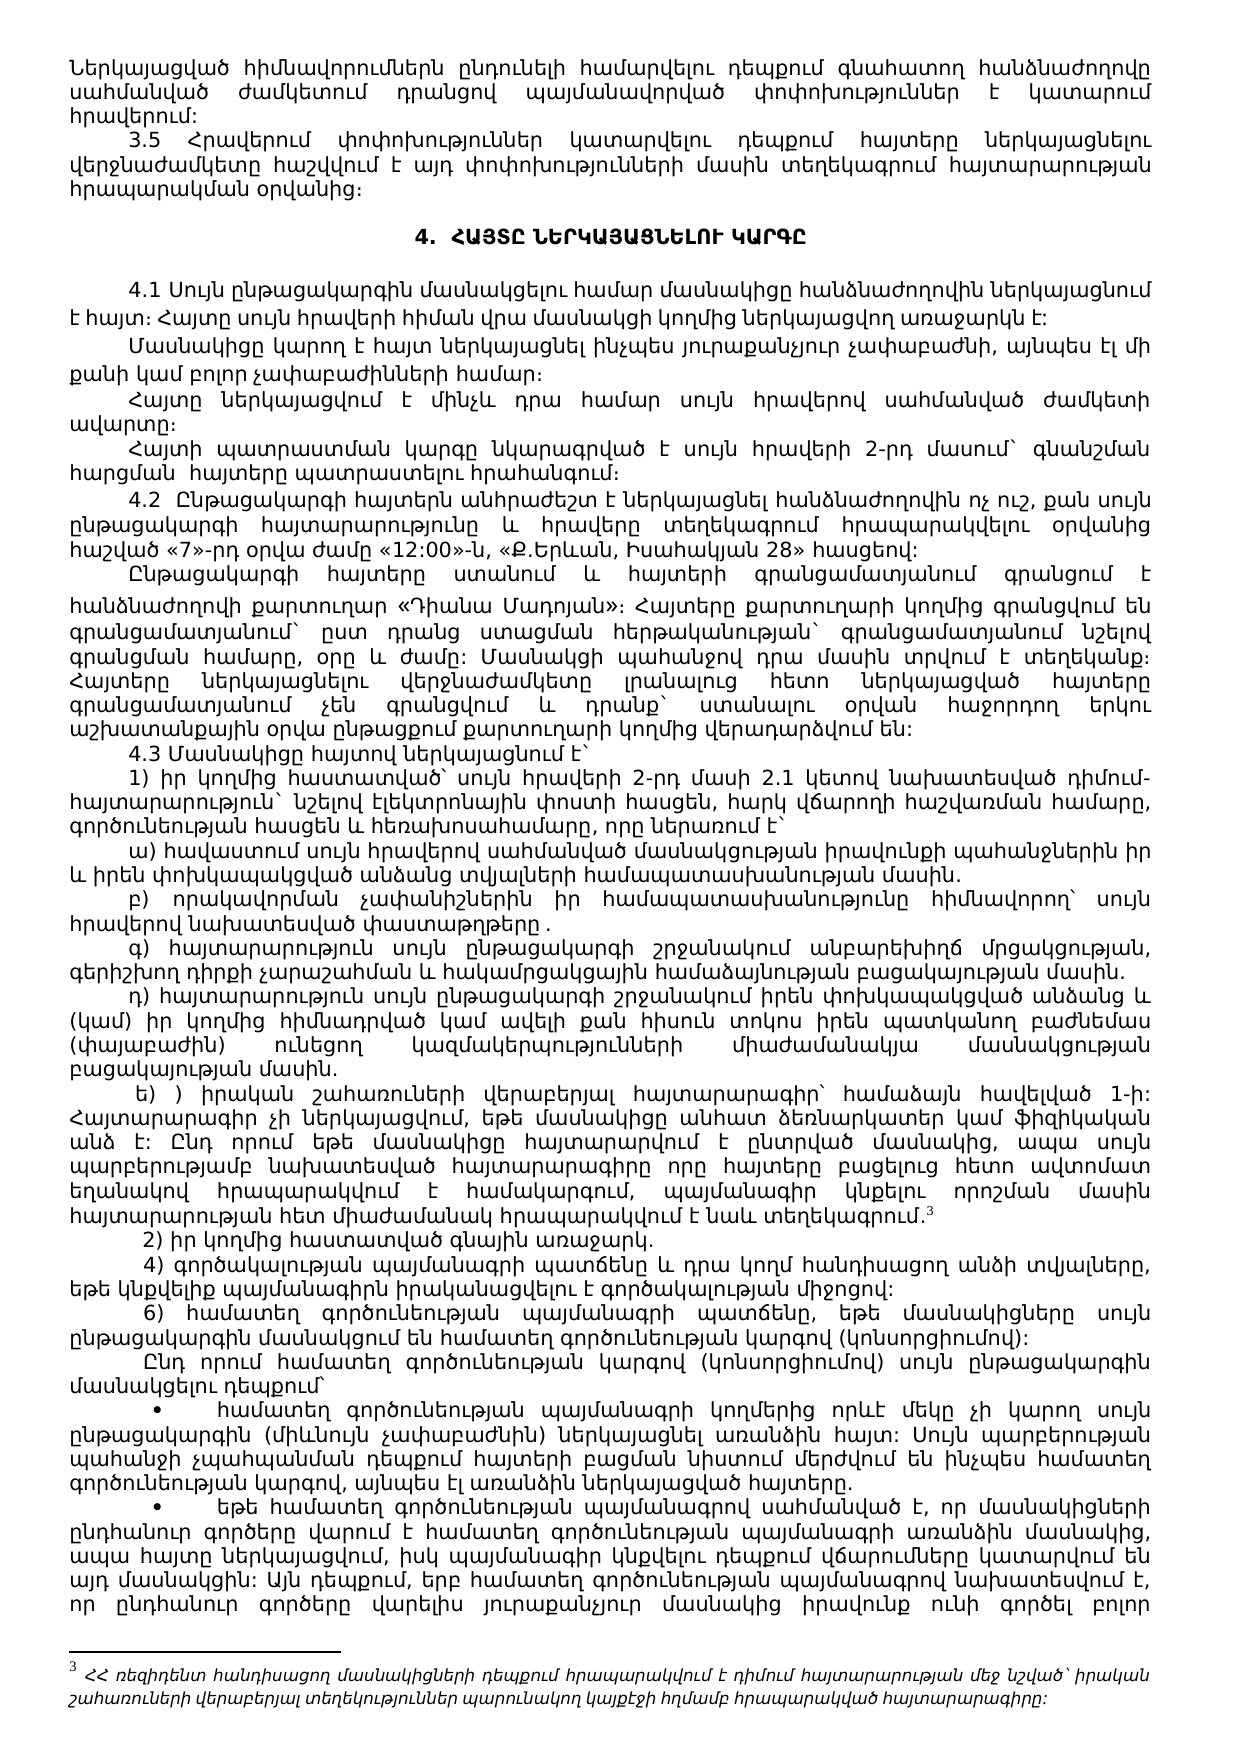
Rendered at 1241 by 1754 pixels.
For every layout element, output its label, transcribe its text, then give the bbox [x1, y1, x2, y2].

text ա) հավաստում սույն հրավերով սահմանված մասնակցության իրավունքի պահանջներին իր և իրեն փոխկապակցված անձանց տվյալների համապատասխանության մասին. [69, 839, 1152, 887]
text գ) հայտարարություն սույն ընթացակարգի շրջանակում անբարեխիղճ մրցակցության, գերիշխող դիրքի չարաշահման և հակամրցակցային համաձայնության բացակայության մասին. [69, 936, 1152, 984]
text բ) որակավորման չափանիշներին իր համապատասխանությունը հիմնավորող՝ սույն հրավերով նախատեսված փաստաթղթերը . [69, 887, 1152, 936]
text Հայտը ներկայացվում է մինչև դրա համար սույն հրավերով սահմանված ժամկետի ավարտը։ [69, 388, 1152, 437]
text 4.2 Ընթացակարգի հայտերն անհրաժեշտ է ներկայացնել հանձնաժողովին ոչ ուշ, քան սույն ընթացակարգի հայտարարությունը և հրավերը տեղեկագրում հրապարակվելու օրվանից հաշված «7»-րդ օրվա ժամը «12:00»-ն, «Ք.Երևան, Իսահակյան 28» հասցեով: [69, 485, 1152, 562]
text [69, 56, 1152, 128]
text 4) գործակալության պայմանագրի պատճենը և դրա կողմ հանդիսացող անձի տվյալները, եթե կնքվելիք պայմանագիրն իրականացվելու է գործակալության միջոցով: [69, 1253, 1152, 1301]
list համատեղ գործունեության պայմանագրի կողմերից որևէ մեկը չի կարող սույն ընթացակարգին (միևնույն չափաբաժնին) ներկայացնել առանձին հայտ: Սույն պարբերության պահանջի չպահպանման դեպքում հայտերի բացման նիստում մերժվում են ինչպես համատեղ գործունեության կարգով, այնպես էլ առանձին ներկայացված հայտերը. [69, 1398, 1152, 1495]
text Մասնակիցը կարող է հայտ ներկայացնել ինչպես յուրաքանչյուր չափաբաժնի, այնպես էլ մի քանի կամ բոլոր չափաբաժինների համար։ [69, 331, 1152, 388]
text Ընդ որում համատեղ գործունեության կարգով (կոնսորցիումով) սույն ընթացակարգին մասնակցելու դեպքում՝ [69, 1350, 1152, 1398]
text 4.3 Մասնակիցը հայտով ներկայացնում է` [69, 742, 1152, 766]
text Ընթացակարգի հայտերը ստանում և հայտերի գրանցամատյանում գրանցում է հանձնաժողովի քարտուղար «Դիանա Մադոյան»։ Հայտերը քարտուղարի կողմից գրանցվում են գրանցամատյանում` ըստ դրանց ստացման հերթականության` գրանցամատյանում նշելով գրանցման համարը, օրը և ժամը: Մասնակցի պահանջով դրա մասին տրվում է տեղեկանք։ Հայտերը ներկայացնելու վերջնաժամկետը լրանալուց հետո ներկայացված հայտերը գրանցամատյանում չեն գրանցվում և դրանք` ստանալու օրվան հաջորդող երկու աշխատանքային օրվա ընթացքում քարտուղարի կողմից վերադարձվում են: [69, 562, 1152, 742]
text 2) իր կողմից հաստատված գնային առաջարկ. [69, 1228, 1152, 1253]
text 3.5 Հրավերում փոփոխություններ կատարվելու դեպքում հայտերը ներկայացնելու վերջնաժամկետը հաշվվում է այդ փոփոխությունների մասին տեղեկագրում հայտարարության հրապարակման օրվանից։ [69, 128, 1152, 201]
text 4. ՀԱՅՏԸ ՆԵՐԿԱՅԱՑՆԵԼՈՒ ԿԱՐԳԸ [69, 225, 1152, 250]
text դ) հայտարարություն սույն ընթացակարգի շրջանակում իրեն փոխկապակցված անձանց և (կամ) իր կողմից հիմնադրված կամ ավելի քան հիսուն տոկոս իրեն պատկանող բաժնեմաս (փայաբաժին) ունեցող կազմակերպությունների միաժամանակյա մասնակցության բացակայության մասին. [69, 984, 1152, 1082]
text 4.1 Սույն ընթացակարգին մասնակցելու համար մասնակիցը հանձնաժողովին ներկայացնում է հայտ։ Հայտը սույն հրավերի հիման վրա մասնակցի կողմից ներկայացվող առաջարկն է: [69, 278, 1152, 331]
text ե) ) իրական շահառուների վերաբերյալ հայտարարագիր՝ համաձայն հավելված 1-ի: Հայտարարագիր չի ներկայացվում, եթե մասնակիցը անհատ ձեռնարկատեր կամ ֆիզիկական անձ է: Ընդ որում եթե մասնակիցը հայտարարվում է ընտրված մասնակից, ապա սույն պարբերությամբ նախատեսված հայտարարագիրը որը հայտերը բացելուց հետո ավտոմատ եղանակով հրապարակվում է համակարգում, պայմանագիր կնքելու որոշման մասին հայտարարության հետ միաժամանակ հրապարակվում է նաև տեղեկագրում․ [69, 1082, 1152, 1228]
text 6) համատեղ գործունեության պայմանագրի պատճենը, եթե մասնակիցները սույն ընթացակարգին մասնակցում են համատեղ գործունեության կարգով (կոնսորցիումով): [69, 1301, 1152, 1350]
text 1) իր կողմից հաստատված՝ սույն հրավերի 2-րդ մասի 2.1 կետով նախատեսված դիմում-հայտարարություն` նշելով էլեկտրոնային փոստի հասցեն, հարկ վճարողի հաշվառման համարը, գործունեության հասցեն և հեռախոսահամարը, որը ներառում է` [69, 766, 1152, 839]
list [69, 1495, 1152, 1617]
text Հայտի պատրաստման կարգը նկարագրված է սույն հրավերի 2-րդ մասում` գնանշման հարցման հայտերը պատրաստելու հրահանգում։ [69, 437, 1152, 485]
